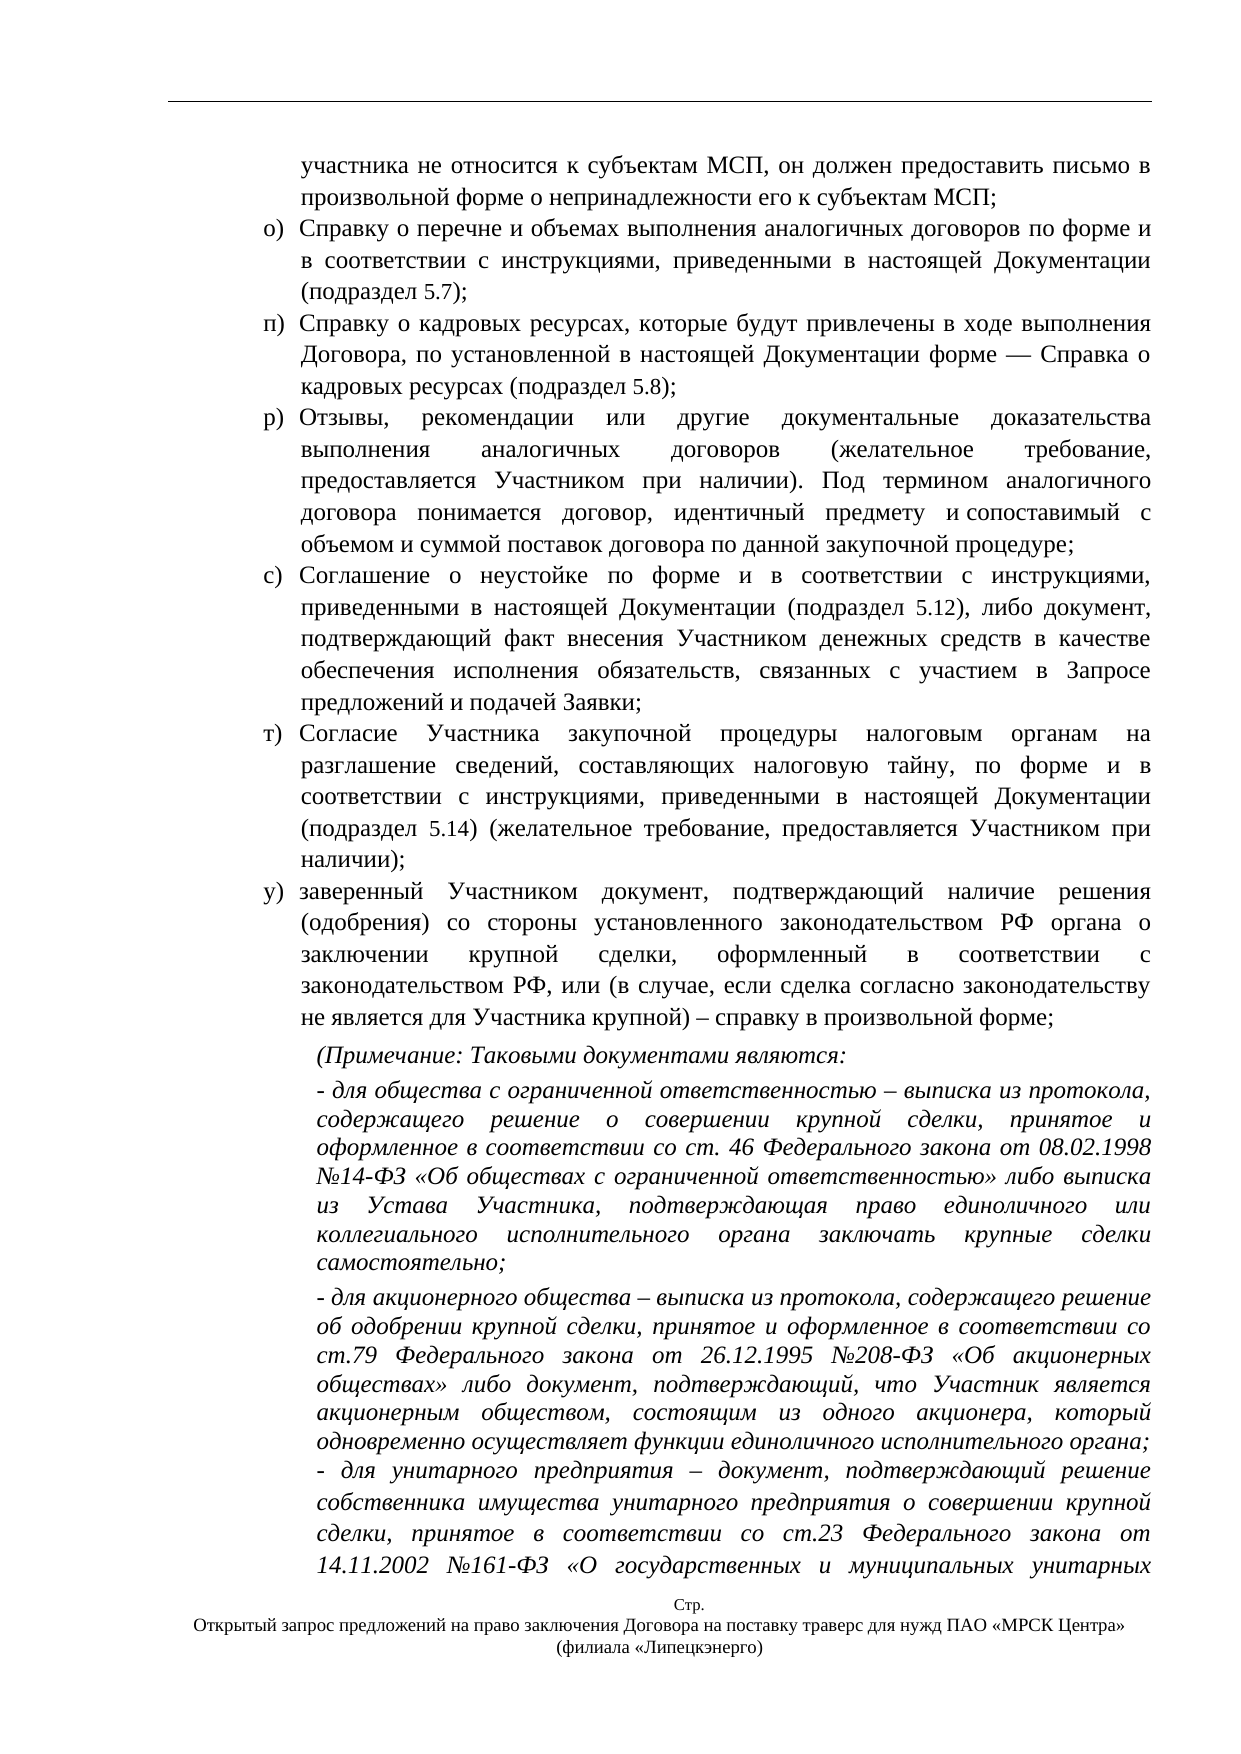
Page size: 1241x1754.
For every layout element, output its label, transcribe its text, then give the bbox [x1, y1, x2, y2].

list - для общества с ограниченной ответственностью – выписка из протокола, содержащего решение о совершении крупной сделки, принятое и оформленное в соответствии со ст. 46 Федерального закона от 08.02.1998 №14-ФЗ «Об обществах с ограниченной ответственностью» либо выписка из Устава Участника, подтверждающая право единоличного или коллегиального исполнительного органа заключать крупные сделки самостоятельно; [316, 1075, 1152, 1276]
list заверенный Участником документ, подтверждающий наличие решения (одобрения) со стороны установленного законодательством РФ органа о заключении крупной сделки, оформленный в соответствии с законодательством РФ, или (в случае, если сделка согласно законодательству не является для Участника крупной) – справку в произвольной форме; [263, 876, 1152, 1031]
list Согласие Участника закупочной процедуры налоговым органам на разглашение сведений, составляющих налоговую тайну, по форме и в соответствии с инструкциями, приведенными в настоящей Документации (подраздел 5.14) (желательное требование, предоставляется Участником при наличии); [263, 718, 1152, 873]
list Справку о перечне и объемах выполнения аналогичных договоров по форме и в соответствии с инструкциями, приведенными в настоящей Документации (подраздел 5.7); [263, 213, 1152, 305]
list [316, 1455, 1152, 1578]
list Соглашение о неустойке по форме и в соответствии с инструкциями, приведенными в настоящей Документации (подраздел 5.12), либо документ, подтверждающий факт внесения Участником денежных средств в качестве обеспечения исполнения обязательств, связанных с участием в Запросе предложений и подачей Заявки; [263, 560, 1152, 715]
list Отзывы, рекомендации или другие документальные доказательства выполнения аналогичных договоров (желательное требование, предоставляется Участником при наличии). Под термином аналогичного договора понимается договор, идентичный предмету и сопоставимый с объемом и суммой поставок договора по данной закупочной процедуре; [263, 402, 1152, 557]
list (Примечание: Таковыми документами являются: [316, 1040, 1152, 1069]
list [263, 150, 1152, 210]
list - для акционерного общества – выписка из протокола, содержащего решение об одобрении крупной сделки, принятое и оформленное в соответствии со ст.79 Федерального закона от 26.12.1995 №208-ФЗ «Об акционерных обществах» либо документ, подтверждающий, что Участник является акционерным обществом, состоящим из одного акционера, который одновременно осуществляет функции единоличного исполнительного органа; [316, 1282, 1152, 1455]
list Справку о кадровых ресурсах, которые будут привлечены в ходе выполнения Договора, по установленной в настоящей Документации форме — Справка о кадровых ресурсах (подраздел 5.8); [263, 308, 1152, 400]
